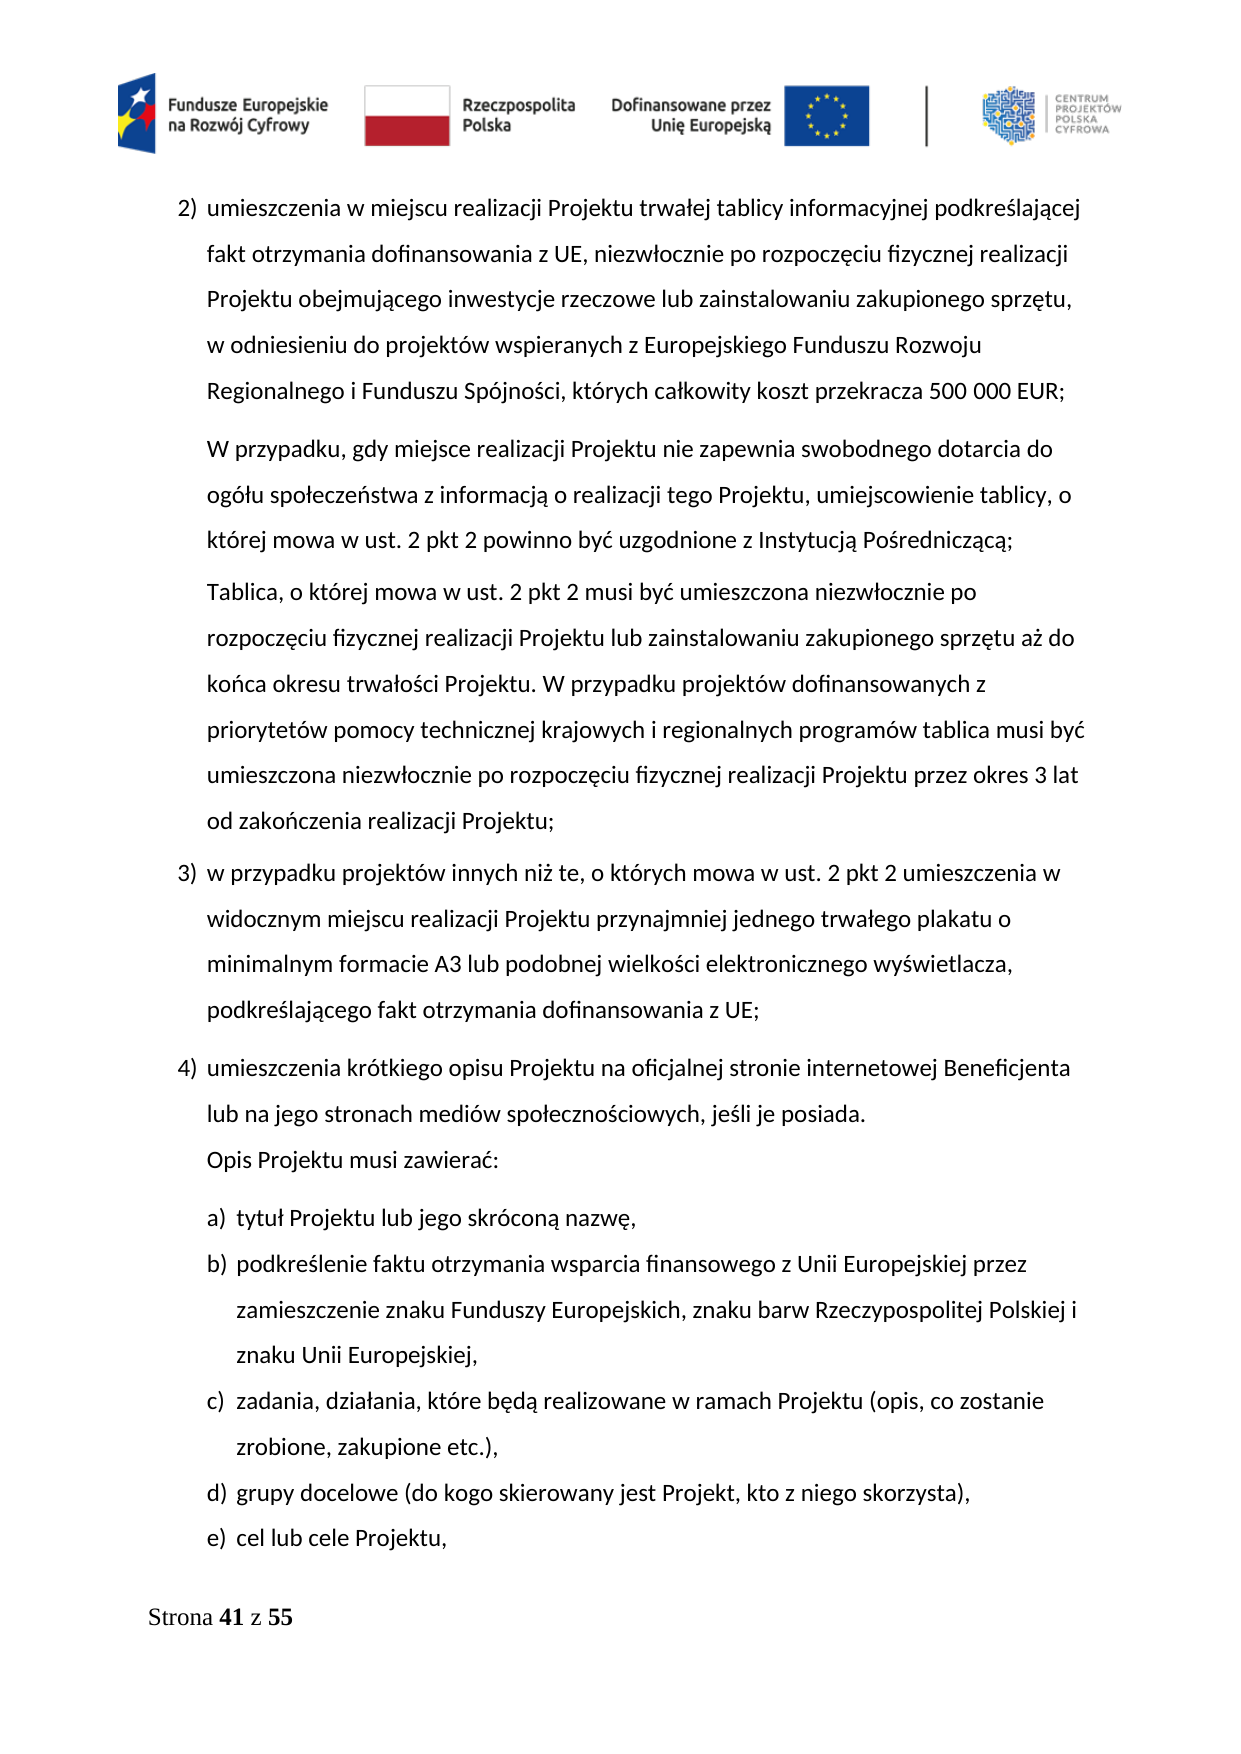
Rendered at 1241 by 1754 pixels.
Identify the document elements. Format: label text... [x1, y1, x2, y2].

list grupy docelowe (do kogo skierowany jest Projekt, kto z niego skorzysta), [207, 1477, 1093, 1507]
list Tablica, o której mowa w ust. 2 pkt 2 musi być umieszczona niezwłocznie po rozpoczęciu fizycznej realizacji Projektu lub zainstalowaniu zakupionego sprzętu aż do końca okresu trwałości Projektu. W przypadku projektów dofinansowanych z priorytetów pomocy technicznej krajowych i regionalnych programów tablica musi być umieszczona niezwłocznie po rozpoczęciu fizycznej realizacji Projektu przez okres 3 lat od zakończenia realizacji Projektu; [207, 577, 1093, 836]
list zadania, działania, które będą realizowane w ramach Projektu (opis, co zostanie zrobione, zakupione etc.), [207, 1385, 1093, 1461]
picture [118, 73, 1122, 154]
list W przypadku, gdy miejsce realizacji Projektu nie zapewnia swobodnego dotarcia do ogółu społeczeństwa z informacją o realizacji tego Projektu, umiejscowienie tablicy, o której mowa w ust. 2 pkt 2 powinno być uzgodnione z Instytucją Pośredniczącą; [207, 433, 1093, 555]
list umieszczenia krótkiego opisu Projektu na oficjalnej stronie internetowej Beneficjenta lub na jego stronach mediów społecznościowych, jeśli je posiada. Opis Projektu musi zawierać: [177, 1053, 1093, 1174]
list umieszczenia w miejscu realizacji Projektu trwałej tablicy informacyjnej podkreślającej fakt otrzymania dofinansowania z UE, niezwłocznie po rozpoczęciu fizycznej realizacji Projektu obejmującego inwestycje rzeczowe lub zainstalowaniu zakupionego sprzętu, w odniesieniu do projektów wspieranych z Europejskiego Funduszu Rozwoju Regionalnego i Funduszu Spójności, których całkowity koszt przekracza 500 000 EUR; [177, 192, 1093, 405]
list w przypadku projektów innych niż te, o których mowa w ust. 2 pkt 2 umieszczenia w widocznym miejscu realizacji Projektu przynajmniej jednego trwałego plakatu o minimalnym formacie A3 lub podobnej wielkości elektronicznego wyświetlacza, podkreślającego fakt otrzymania dofinansowania z UE; [177, 857, 1093, 1025]
list cel lub cele Projektu, [207, 1522, 1093, 1553]
list podkreślenie faktu otrzymania wsparcia finansowego z Unii Europejskiej przez zamieszczenie znaku Funduszy Europejskich, znaku barw Rzeczypospolitej Polskiej i znaku Unii Europejskiej, [207, 1248, 1093, 1370]
list tytuł Projektu lub jego skróconą nazwę, [207, 1202, 1093, 1233]
